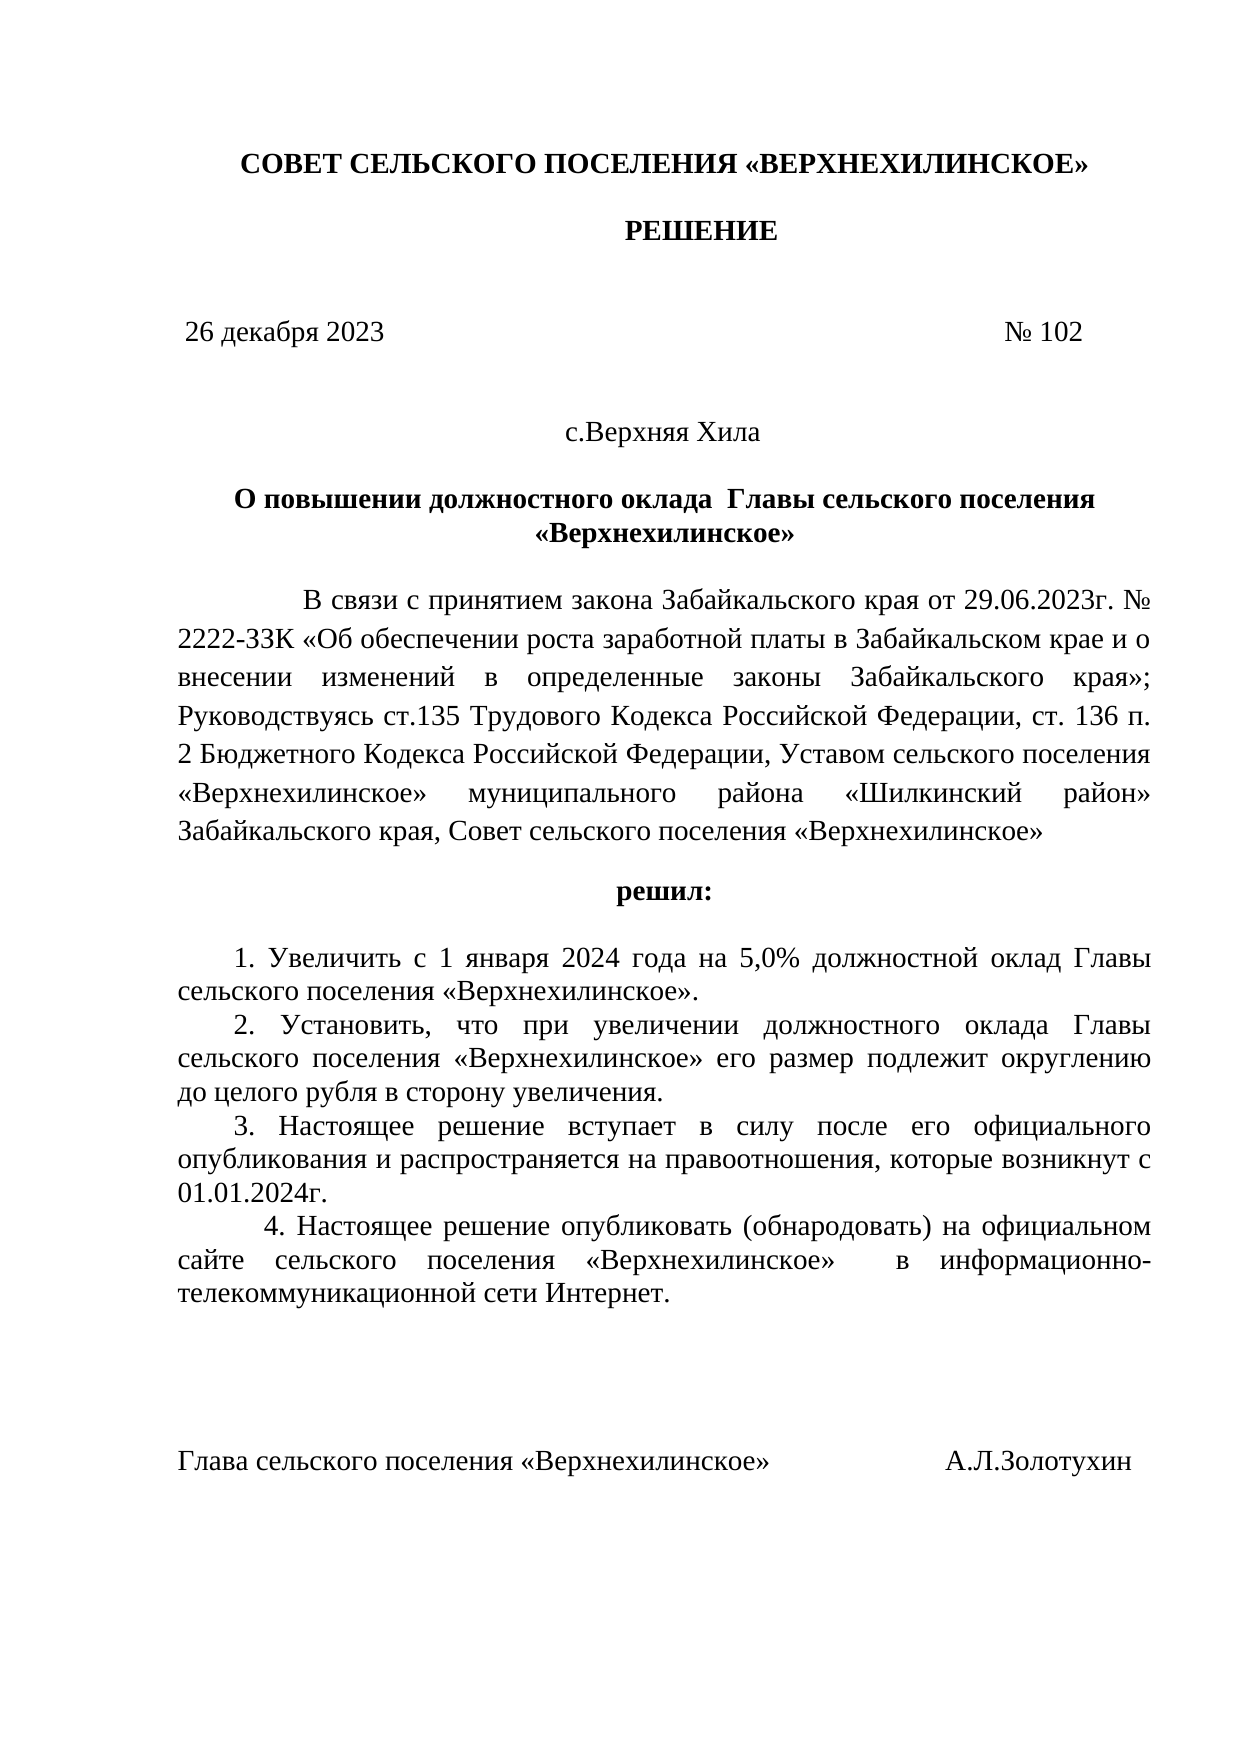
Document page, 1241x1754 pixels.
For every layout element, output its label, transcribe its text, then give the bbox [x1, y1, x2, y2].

text 26 декабря 2023 № 102 [177, 314, 1152, 347]
text с.Верхняя Хила [177, 414, 1152, 448]
text Глава сельского поселения «Верхнехилинское» А.Л.Золотухин [177, 1443, 1152, 1477]
text 1. Увеличить с 1 января 2024 года на 5,0% должностной оклад Главы сельского поселения «Верхнехилинское». [177, 940, 1152, 1007]
text 2. Установить, что при увеличении должностного оклада Главы сельского поселения «Верхнехилинское» его размер подлежит округлению до целого рубля в сторону увеличения. [177, 1007, 1152, 1108]
text РЕШЕНИЕ [177, 213, 1152, 247]
text «Верхнехилинское» [177, 515, 1152, 549]
text 4. Настоящее решение опубликовать (обнародовать) на официальном сайте сельского поселения «Верхнехилинское» в информационно-телекоммуникационной сети Интернет. [177, 1208, 1152, 1309]
text О повышении должностного оклада Главы сельского поселения [177, 482, 1152, 515]
text В связи с принятием закона Забайкальского края от 29.06.2023г. № 2222-ЗЗК «Об обеспечении роста заработной платы в Забайкальском крае и о внесении изменений в определенные законы Забайкальского края»; Руководствуясь ст.135 Трудового Кодекса Российской Федерации, ст. 136 п. 2 Бюджетного Кодекса Российской Федерации, Уставом сельского поселения «Верхнехилинское» муниципального района «Шилкинский район» Забайкальского края, Совет сельского поселения «Верхнехилинское» [177, 582, 1152, 847]
text решил: [177, 873, 1152, 906]
text 3. Настоящее решение вступает в силу после его официального опубликования и распространяется на правоотношения, которые возникнут с 01.01.2024г. [177, 1108, 1152, 1208]
text СОВЕТ СЕЛЬСКОГО ПОСЕЛЕНИЯ «ВЕРХНЕХИЛИНСКОЕ» [177, 146, 1152, 180]
